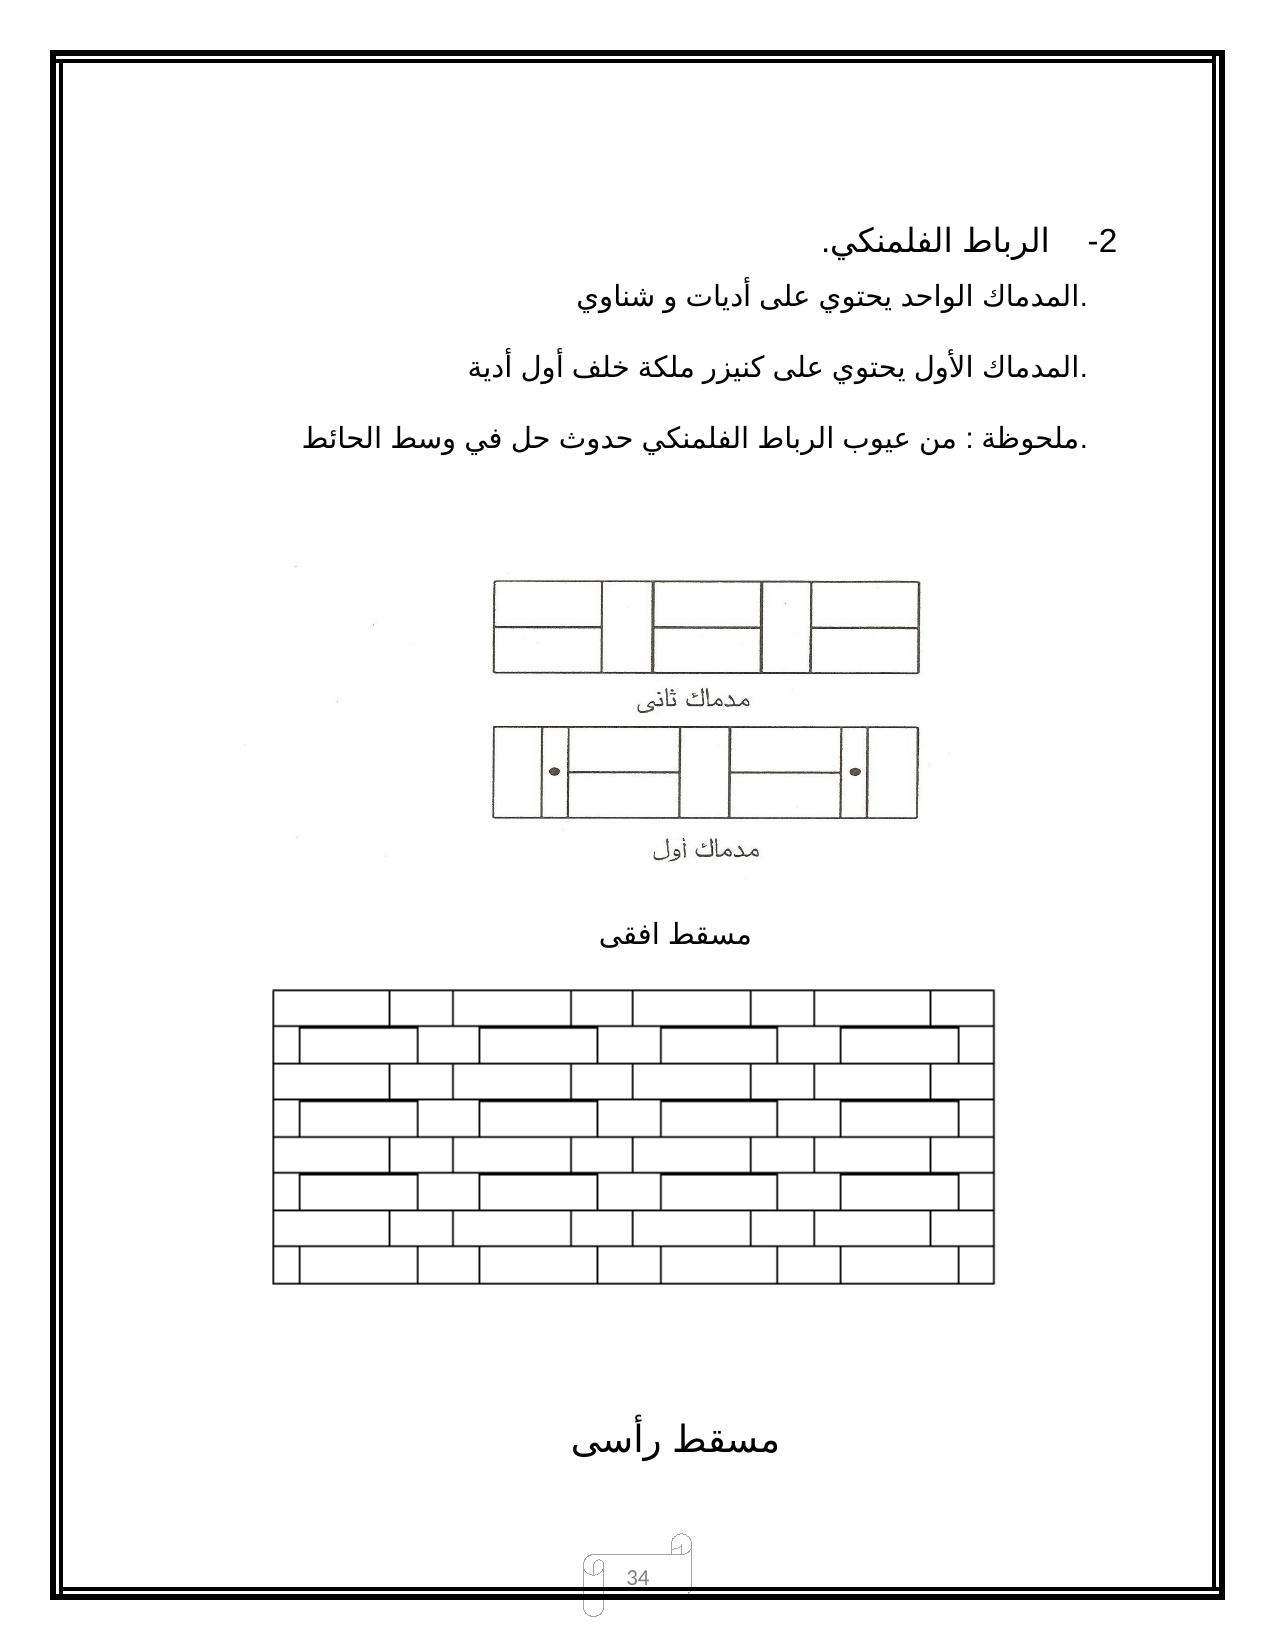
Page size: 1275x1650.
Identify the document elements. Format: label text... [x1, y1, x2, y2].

text مسقط افقى [262, 917, 1087, 951]
text ملحوظة : من عيوب الرباط الفلمنكي حدوث حل في وسط الحائط. [187, 421, 1087, 454]
text المدماك الواحد يحتوي على أديات و شناوي. [187, 279, 1087, 312]
text المدماك الأول يحتوي على كنيزر ملكة خلف أول أدية. [187, 350, 1087, 383]
text مسقط رأسى [262, 1417, 1087, 1461]
picture [271, 988, 1004, 1294]
picture [187, 492, 1112, 883]
list الرباط الفلمنكي. [187, 221, 1087, 259]
